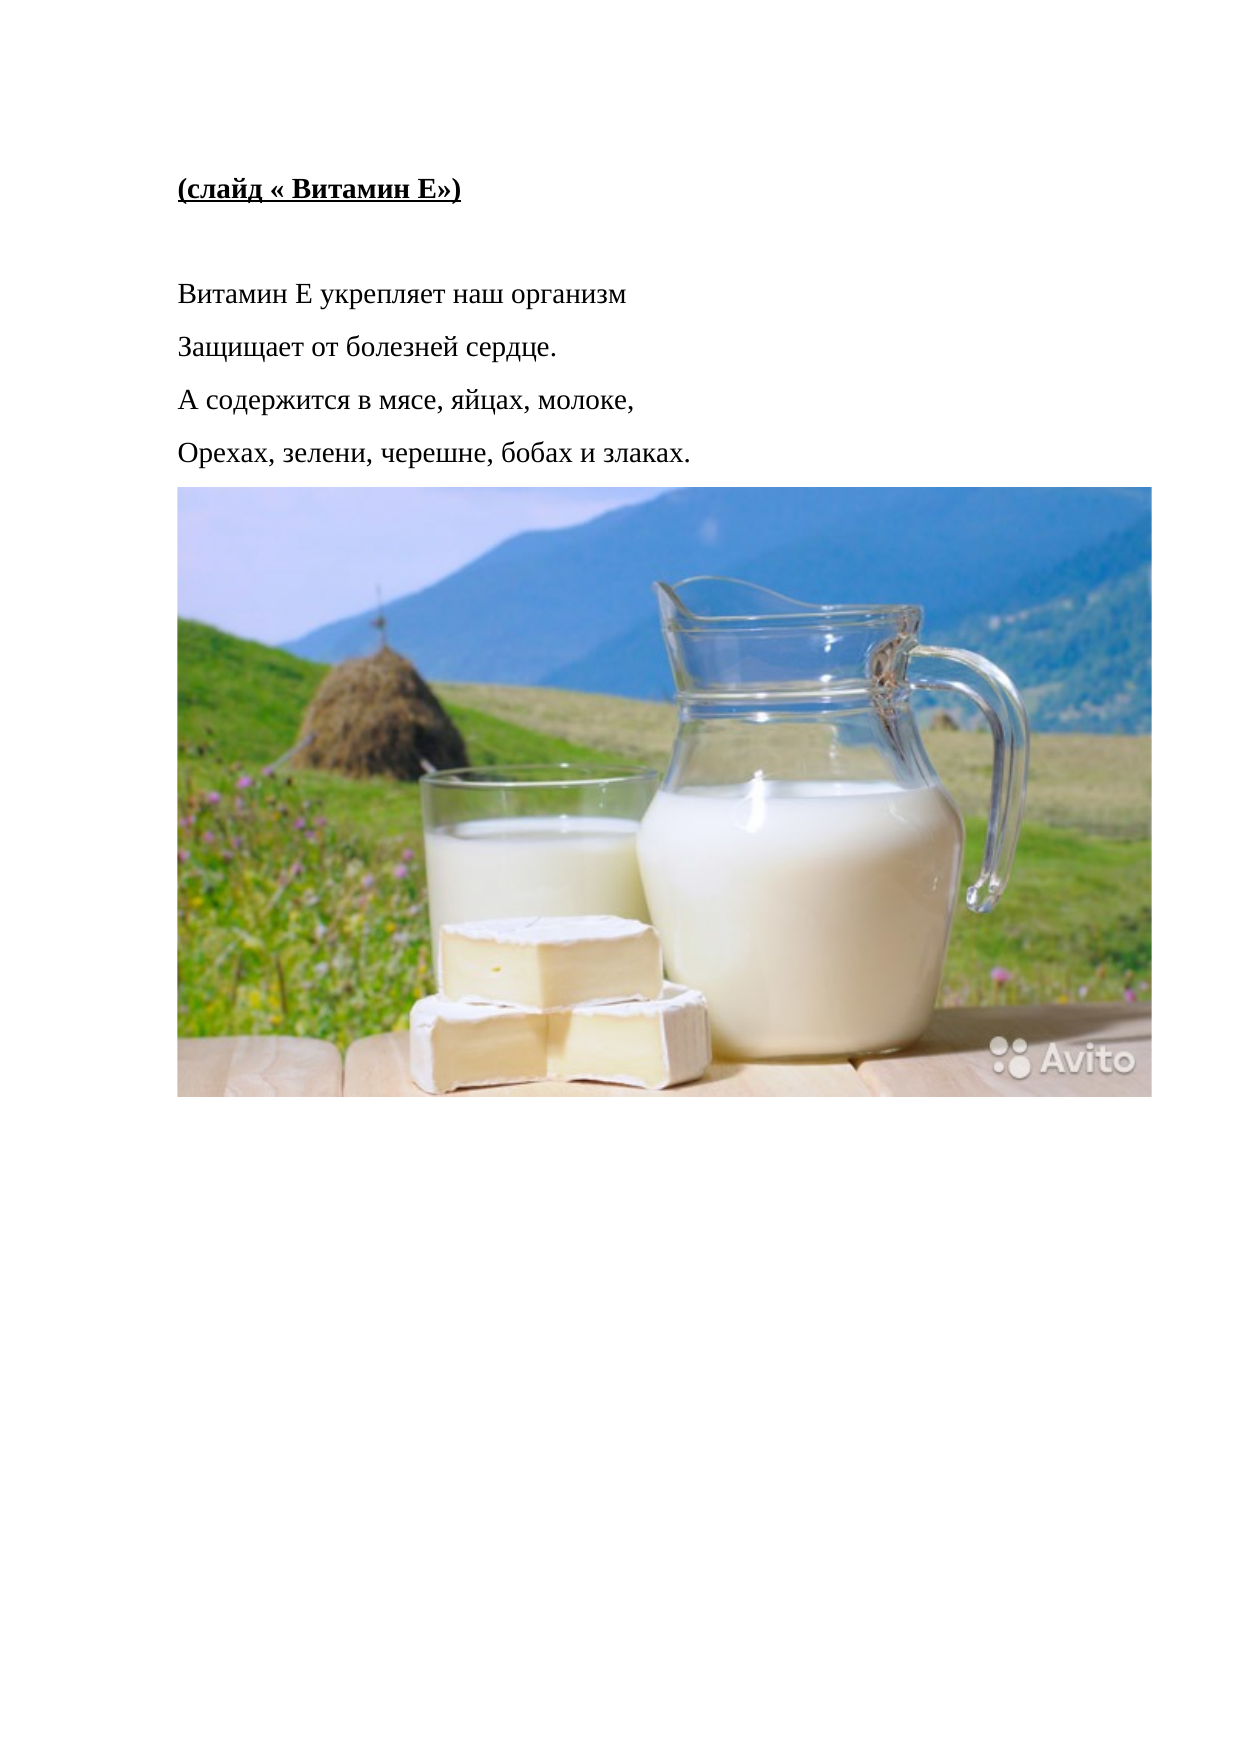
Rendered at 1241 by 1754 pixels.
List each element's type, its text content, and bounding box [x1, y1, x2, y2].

text Орехах, зелени, черешне, бобах и злаках. [177, 435, 1152, 468]
text (слайд « Витамин Е») [177, 171, 1152, 204]
text Витамин Е укрепляет наш организм [177, 277, 1152, 310]
text Защищает от болезней сердце. [177, 329, 1152, 363]
text А содержится в мясе, яйцах, молоке, [177, 382, 1152, 416]
picture [177, 487, 1152, 1097]
